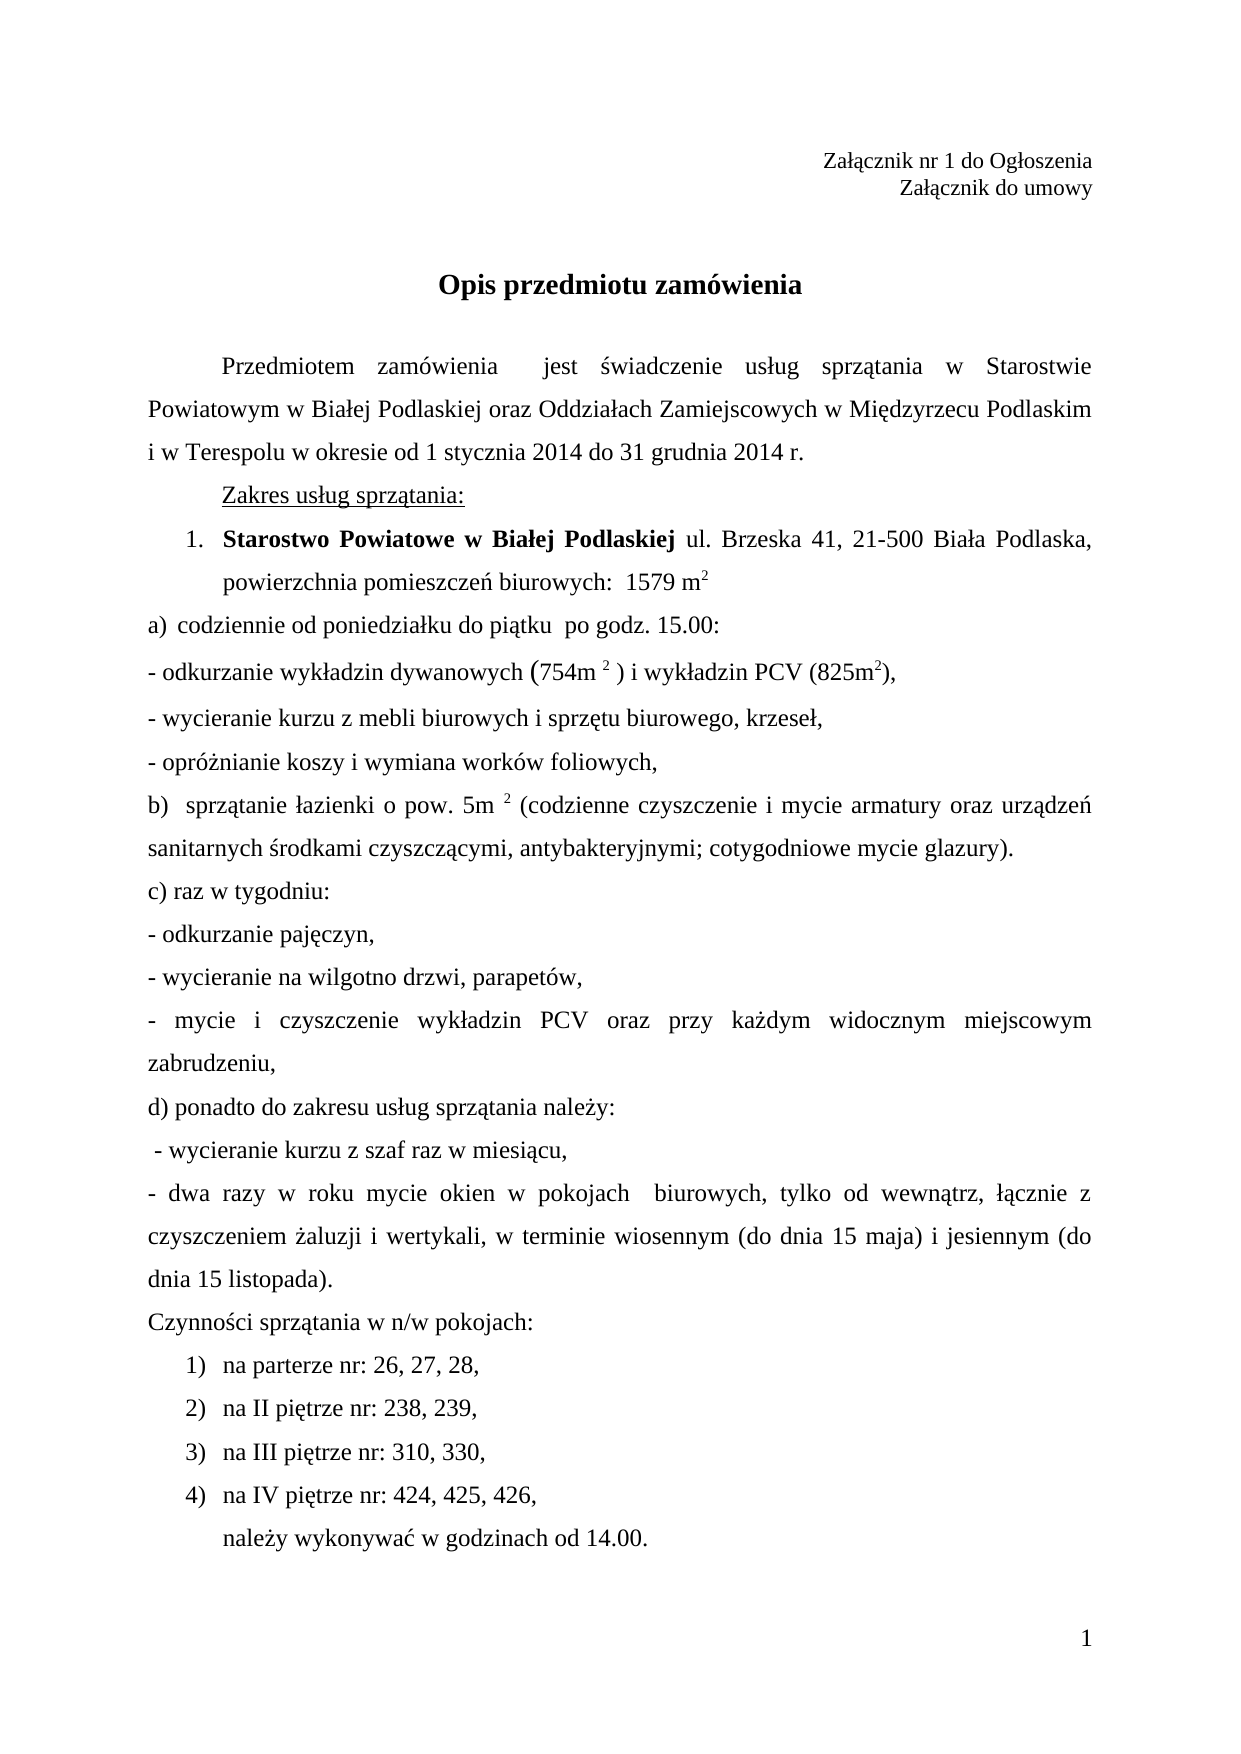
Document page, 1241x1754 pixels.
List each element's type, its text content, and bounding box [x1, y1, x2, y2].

text - odkurzanie wykładzin dywanowych (754m 2 ) i wykładzin PCV (825m2), [148, 653, 1093, 687]
list na II piętrze nr: 238, 239, [185, 1393, 1093, 1422]
list Starostwo Powiatowe w Białej Podlaskiej ul. Brzeska 41, 21-500 Biała Podlaska, powierzchnia pomieszczeń biurowych: 1579 m2 [185, 524, 1093, 596]
text Przedmiotem zamówienia jest świadczenie usług sprzątania w Starostwie Powiatowym w Białej Podlaskiej oraz Oddziałach Zamiejscowych w Międzyrzecu Podlaskim i w Terespolu w okresie od 1 stycznia 2014 do 31 grudnia 2014 r. [148, 351, 1093, 466]
text - opróżnianie koszy i wymiana worków foliowych, [148, 747, 1093, 775]
text - wycieranie kurzu z mebli biurowych i sprzętu biurowego, krzeseł, [148, 703, 1093, 732]
text - mycie i czyszczenie wykładzin PCV oraz przy każdym widocznym miejscowym zabrudzeniu, [148, 1005, 1093, 1077]
text - odkurzanie pajęczyn, [148, 919, 1093, 948]
text Zakres usług sprzątania: [148, 481, 1093, 509]
text b) sprzątanie łazienki o pow. 5m 2 (codzienne czyszczenie i mycie armatury oraz urządzeń sanitarnych środkami czyszczącymi, antybakteryjnymi; cotygodniowe mycie glazury). [148, 790, 1093, 862]
text - dwa razy w roku mycie okien w pokojach biurowych, tylko od wewnątrz, łącznie z czyszczeniem żaluzji i wertykali, w terminie wiosennym (do dnia 15 maja) i jesiennym (do dnia 15 listopada). [148, 1178, 1093, 1293]
text - wycieranie na wilgotno drzwi, parapetów, [148, 962, 1093, 991]
text należy wykonywać w godzinach od 14.00. [223, 1523, 1093, 1552]
text c) raz w tygodniu: [148, 876, 1093, 905]
list na III piętrze nr: 310, 330, [185, 1437, 1093, 1465]
text Załącznik do umowy [148, 174, 1093, 200]
text Czynności sprzątania w n/w pokojach: [148, 1307, 1093, 1336]
text a) codziennie od poniedziałku do piątku po godz. 15.00: [148, 610, 1093, 639]
list na IV piętrze nr: 424, 425, 426, [185, 1480, 1093, 1508]
text Opis przedmiotu zamówienia [148, 267, 1093, 301]
text d) ponadto do zakresu usług sprzątania należy: [148, 1092, 1093, 1120]
text - wycieranie kurzu z szaf raz w miesiącu, [148, 1135, 1093, 1163]
list na parterze nr: 26, 27, 28, [185, 1350, 1093, 1379]
text Załącznik nr 1 do Ogłoszenia [148, 148, 1093, 174]
